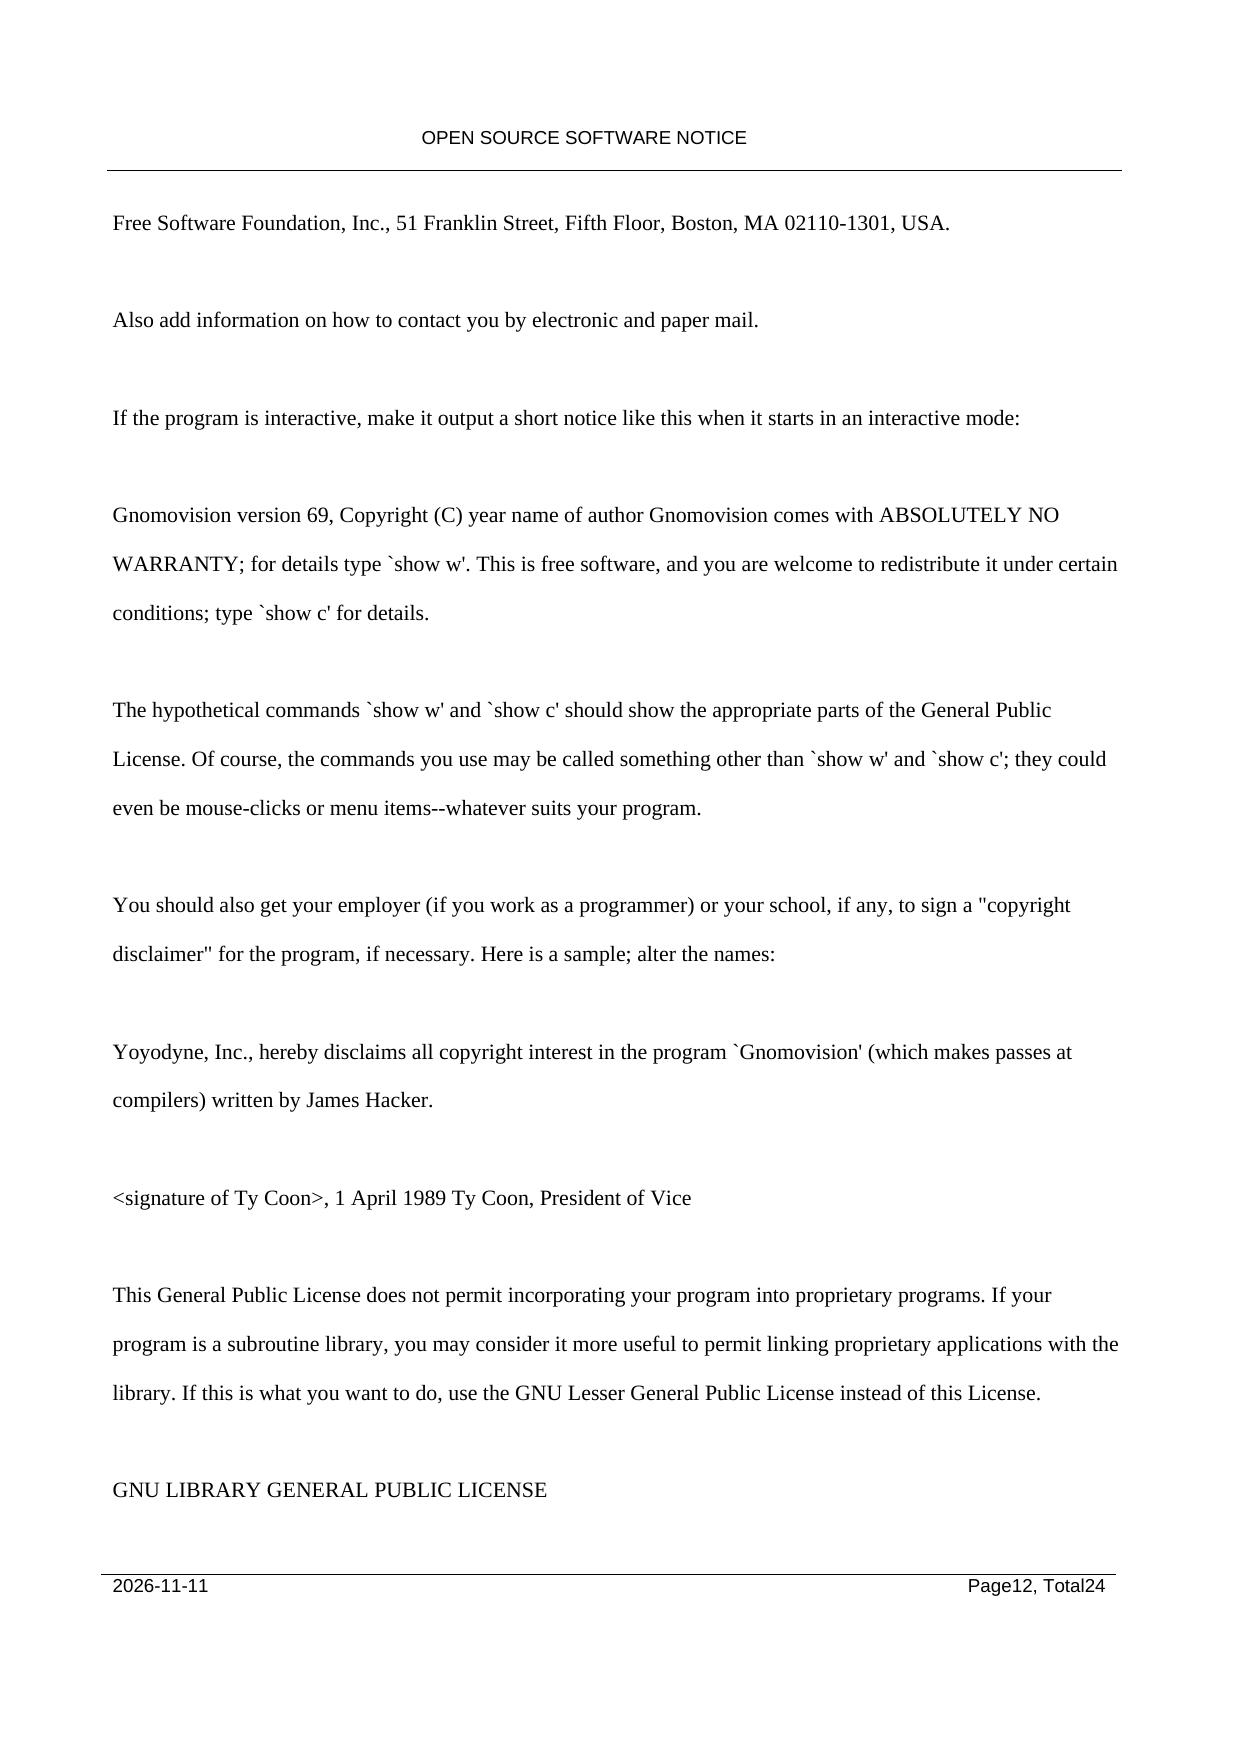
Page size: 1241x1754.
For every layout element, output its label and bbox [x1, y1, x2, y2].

text [112, 206, 1128, 1506]
